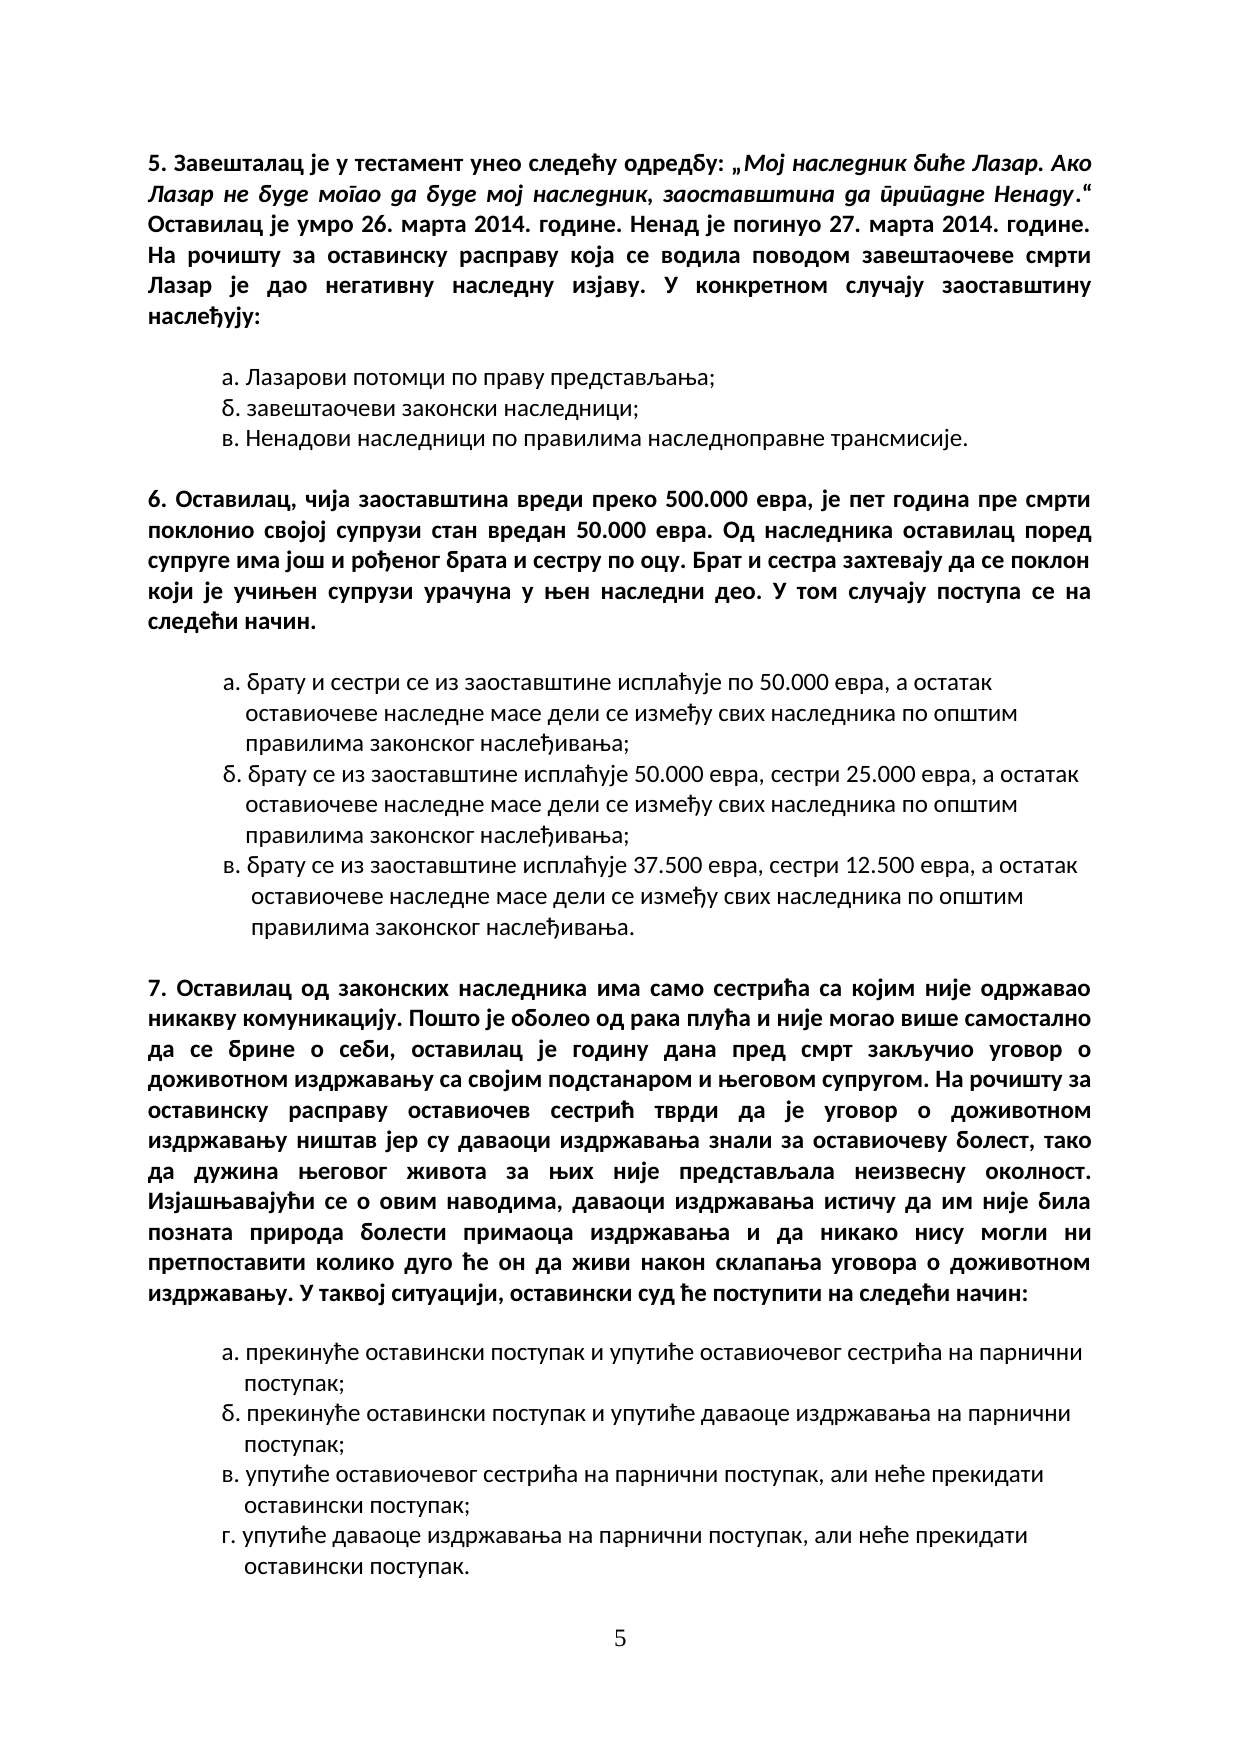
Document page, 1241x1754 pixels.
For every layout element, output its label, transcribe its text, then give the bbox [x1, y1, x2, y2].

text в. упутиће оставиочевог сестрића на парнични поступак, али неће прекидати [221, 1458, 1093, 1489]
text оставиочеве наследне масе дели се између свих наследника по општим [223, 788, 1093, 819]
text в. брату се из заоставштине исплаћује 37.500 евра, сестри 12.500 евра, а остатак [223, 849, 1093, 880]
text поступак; [221, 1367, 1093, 1397]
text а. прекинуће оставински поступак и упутиће оставиочевог сестрића на парнични [221, 1336, 1093, 1367]
text 7. Оставилац од законских наследника има само сестрића са којим није одржавао никакву комуникацију. Пошто је оболео од рака плућа и није могао више самостално да се брине о себи, оставилац је годину дана пред смрт закључио уговор о доживотном издржавању са својим подстанаром и његовом супругом. На рочишту за оставинску расправу оставиочев сестрић тврди да је уговор о доживотном издржавању ништав јер су даваоци издржавања знали за оставиочеву болест, тако да дужина његовог живота за њих није представљала неизвесну околност. Изјашњавајући се о овим наводима, даваоци издржавања истичу да им није била позната природа болести примаоца издржавања и да никако нису могли ни претпоставити колико дуго ће он да живи након склапања уговора о доживотном издржавању. У таквој ситуацији, оставински суд ће поступити на следећи начин: [148, 972, 1093, 1307]
text а. Лазарови потомци по праву представљања; [221, 361, 1093, 392]
text оставиочеве наследне масе дели се између свих наследника по општим [223, 880, 1093, 911]
text б. брату се из заоставштине исплаћује 50.000 евра, сестри 25.000 евра, а остатак [223, 758, 1093, 788]
text в. Ненадови наследници по правилима наследноправне трансмисије. [221, 422, 1093, 453]
text оставински поступак; [221, 1489, 1093, 1519]
text правилима законског наслеђивања; [223, 819, 1093, 849]
text оставински поступак. [221, 1550, 1093, 1580]
text правилима законског наслеђивања; [223, 727, 1093, 758]
text б. завештаочеви законски наследници; [221, 392, 1093, 422]
text оставиочеве наследне масе дели се између свих наследника по општим [223, 697, 1093, 727]
text б. прекинуће оставински поступак и упутиће даваоце издржавања на парнични [221, 1397, 1093, 1428]
text г. упутиће даваоце издржавања на парнични поступак, али неће прекидати [221, 1519, 1093, 1550]
text 5. Завешталац је у тестамент унео следећу одредбу: „Мој наследник биће Лазар. Ако Лазар не буде могао да буде мој наследник, заоставштина да припадне Ненаду.“ Оставилац је умро 26. марта 2014. године. Ненад је погинуо 27. марта 2014. године. На рочишту за оставинску расправу која се водила поводом завештаочеве смрти Лазар је дао негативну наследну изјаву. У конкретном случају заоставштину наслеђују: [148, 148, 1093, 331]
text правилима законског наслеђивања. [223, 911, 1093, 941]
text поступак; [221, 1428, 1093, 1458]
text 6. Оставилац, чија заоставштина вреди преко 500.000 евра, је пет година пре смрти поклонио својој супрузи стан вредан 50.000 евра. Од наследника оставилац поред супруге има још и рођеног брата и сестру по оцу. Брат и сестра захтевају да се поклон који је учињен супрузи урачуна у њен наследни део. У том случају поступа се на следећи начин. [148, 483, 1093, 636]
text а. брату и сестри се из заоставштине исплаћује по 50.000 евра, а остатак [223, 666, 1093, 697]
